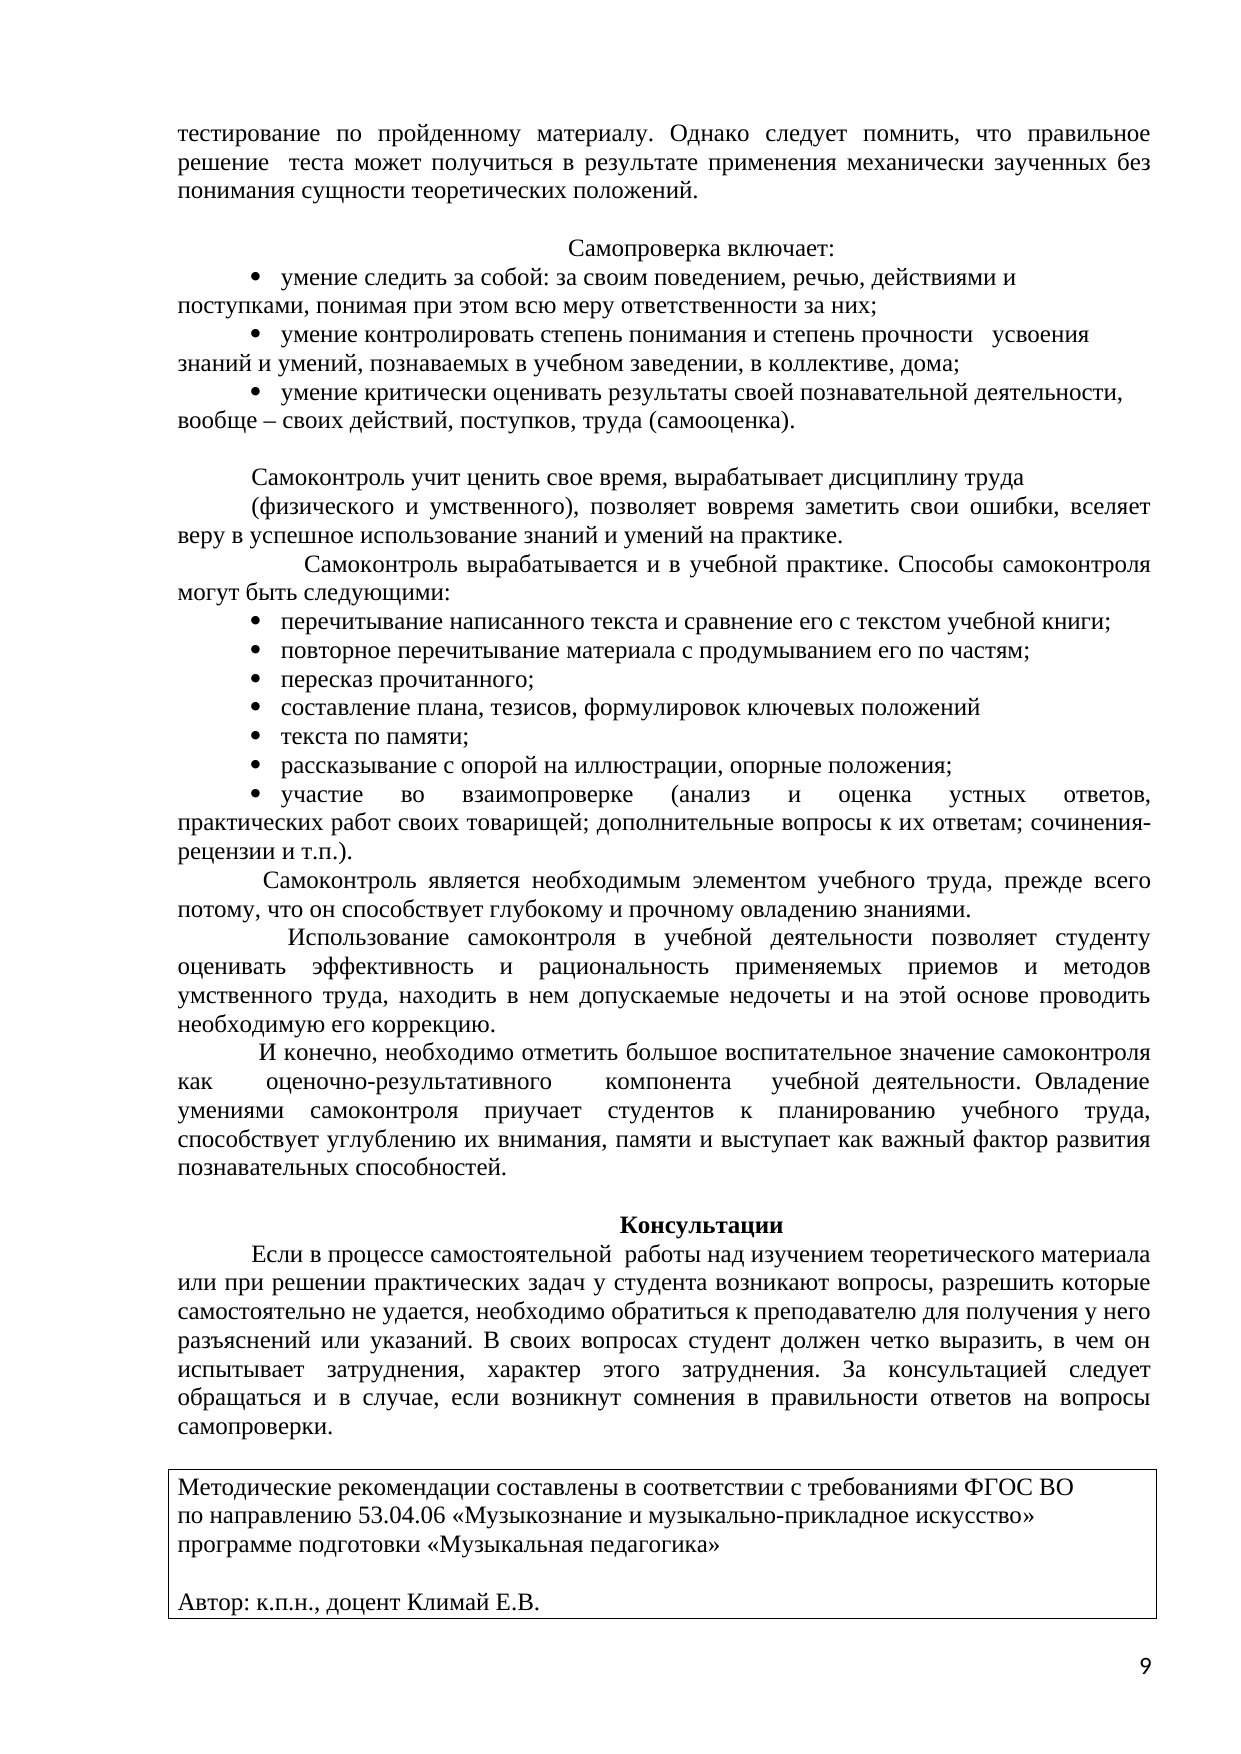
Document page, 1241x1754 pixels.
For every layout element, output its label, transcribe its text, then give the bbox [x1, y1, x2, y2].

text Автор: к.п.н., доцент Климай Е.В. [169, 1584, 1156, 1618]
text Самоконтроль учит ценить свое время, вырабатывает дисциплину труда [177, 462, 1152, 491]
text Если в процессе самостоятельной работы над изучением теоретического материала или при решении практических задач у студента возникают вопросы, разрешить которые самостоятельно не удается, необходимо обратиться к преподавателю для получения у него разъяснений или указаний. В своих вопросах студент должен четко выразить, в чем он испытывает затруднения, характер этого затруднения. За консультацией следует обращаться и в случае, если возникнут сомнения в правильности ответов на вопросы самопроверки. [177, 1239, 1152, 1440]
text И конечно, необходимо отметить большое воспитательное значение самоконтроля как оценочно-результативного компонента учебной деятельности. Овладение умениями самоконтроля приучает студентов к планированию учебного труда, способствует углублению их внимания, памяти и выступает как важный фактор развития познавательных способностей. [177, 1037, 1152, 1181]
list умение следить за собой: за своим поведением, речью, действиями и поступками, понимая при этом всю меру ответственности за них; [177, 262, 1152, 319]
text Методические рекомендации составлены в соответствии с требованиями ФГОС ВО [169, 1470, 1156, 1501]
list участие во взаимопроверке (анализ и оценка устных ответов, практических работ своих товарищей; дополнительные вопросы к их ответам; сочинения-рецензии и т.п.). [177, 779, 1152, 865]
text Использование самоконтроля в учебной деятельности позволяет студенту оценивать эффективность и рациональность применяемых приемов и методов умственного труда, находить в нем допускаемые недочеты и на этой основе проводить необходимую его коррекцию. [177, 922, 1152, 1037]
text (физического и умственного), позволяет вовремя заметить свои ошибки, вселяет веру в успешное использование знаний и умений на практике. [177, 491, 1152, 549]
list пересказ прочитанного; [177, 664, 1152, 692]
text Самоконтроль является необходимым элементом учебного труда, прежде всего потому, что он способствует глубокому и прочному овладению знаниями. [177, 865, 1152, 922]
text Самоконтроль вырабатывается и в учебной практике. Способы самоконтроля могут быть следующими: [177, 549, 1152, 606]
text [177, 118, 1152, 204]
text Самопроверка включает: [177, 233, 1152, 262]
text Консультации [177, 1210, 1152, 1239]
list повторное перечитывание материала с продумыванием его по частям; [177, 635, 1152, 664]
text программе подготовки «Музыкальная педагогика» [177, 1529, 1152, 1558]
list рассказывание с опорой на иллюстрации, опорные положения; [177, 750, 1152, 779]
list перечитывание написанного текста и сравнение его с текстом учебной книги; [177, 606, 1152, 635]
text по направлению 53.04.06 «Музыкознание и музыкально-прикладное искусство» [177, 1501, 1152, 1529]
list умение критически оценивать результаты своей познавательной деятельности, вообще – своих действий, поступков, труда (самооценка). [177, 377, 1152, 434]
list текста по памяти; [177, 721, 1152, 750]
list составление плана, тезисов, формулировок ключевых положений [177, 692, 1152, 721]
list умение контролировать степень понимания и степень прочности усвоения знаний и умений, познаваемых в учебном заведении, в коллективе, дома; [177, 319, 1152, 377]
